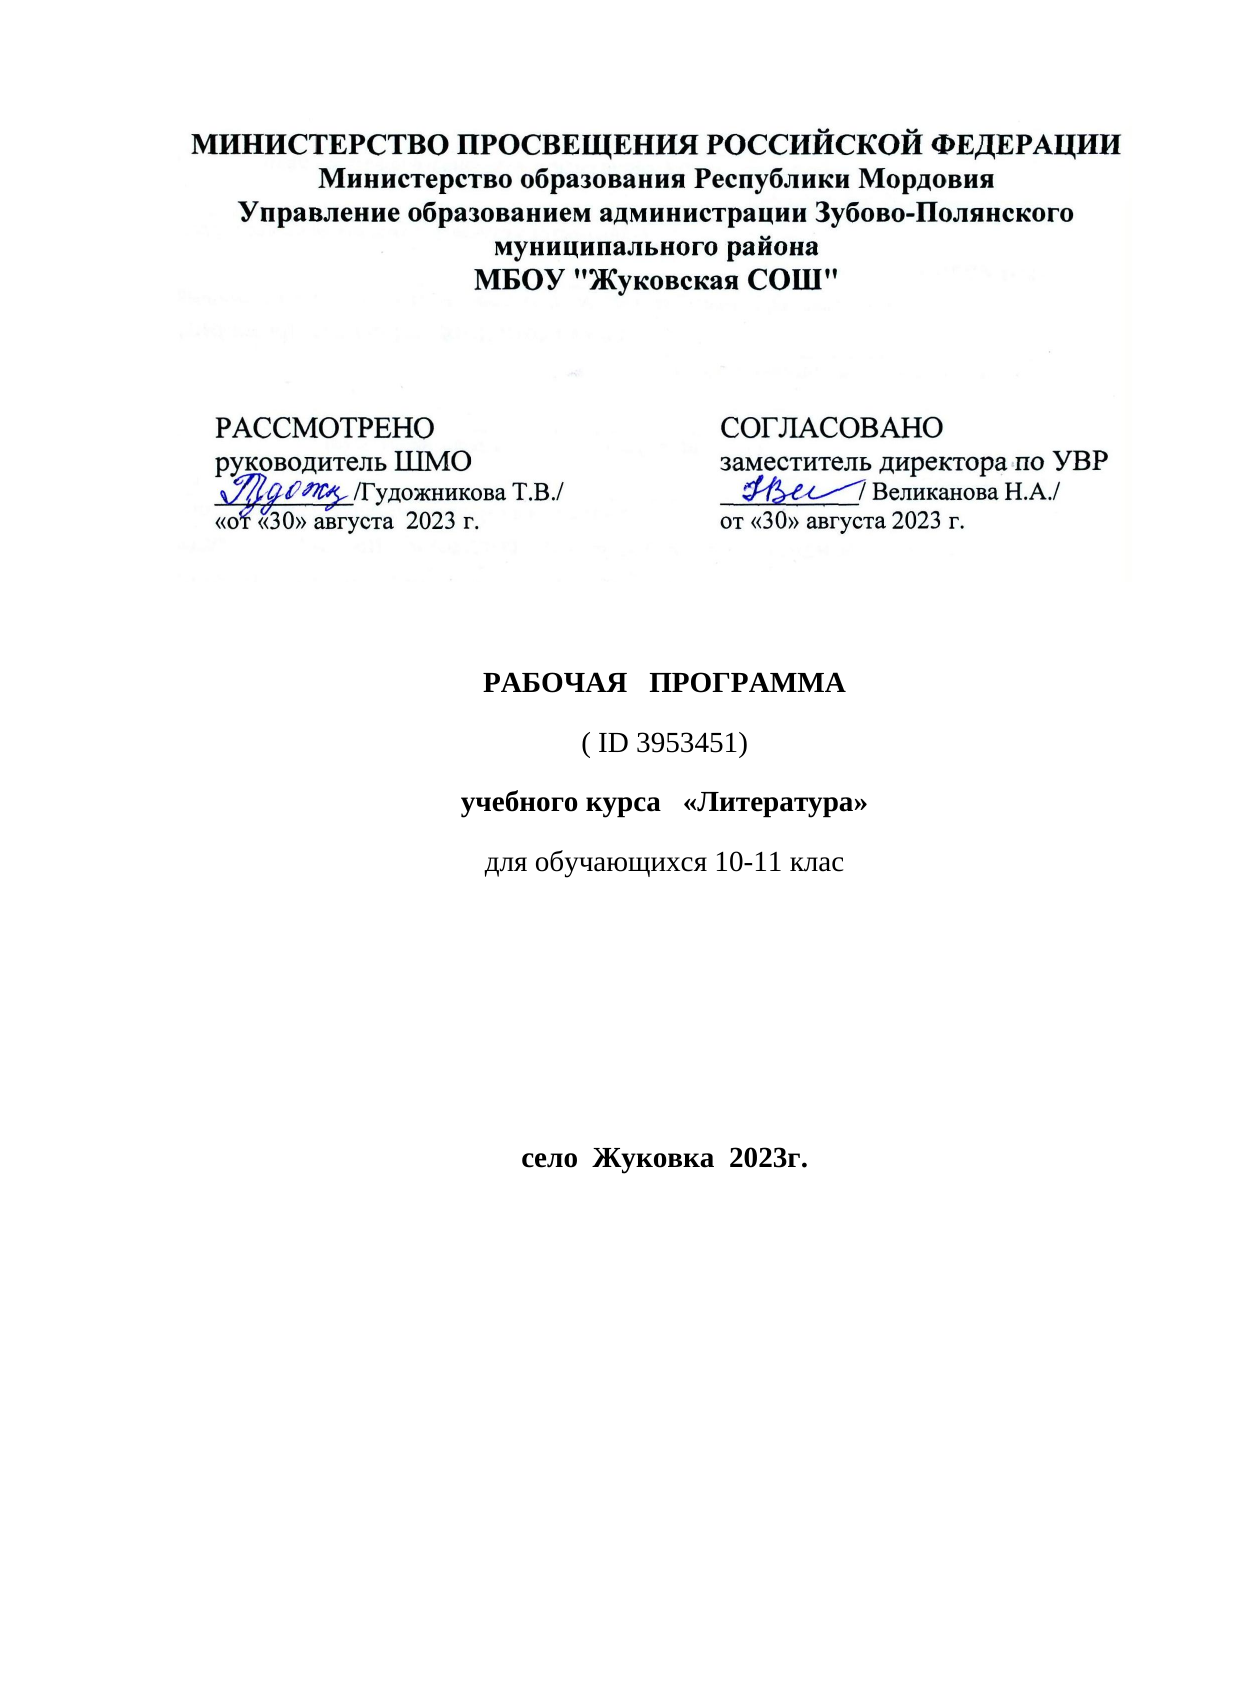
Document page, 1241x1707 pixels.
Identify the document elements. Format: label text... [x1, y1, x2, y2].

picture [177, 118, 1133, 582]
text для обучающихся 10-11 клас [177, 844, 1152, 877]
text РАБОЧАЯ ПРОГРАММА [177, 666, 1152, 699]
text село Жуковка 2023г. [177, 1141, 1152, 1174]
text ( ID 3953451) [177, 725, 1152, 758]
text учебного курса «Литература» [177, 784, 1152, 818]
